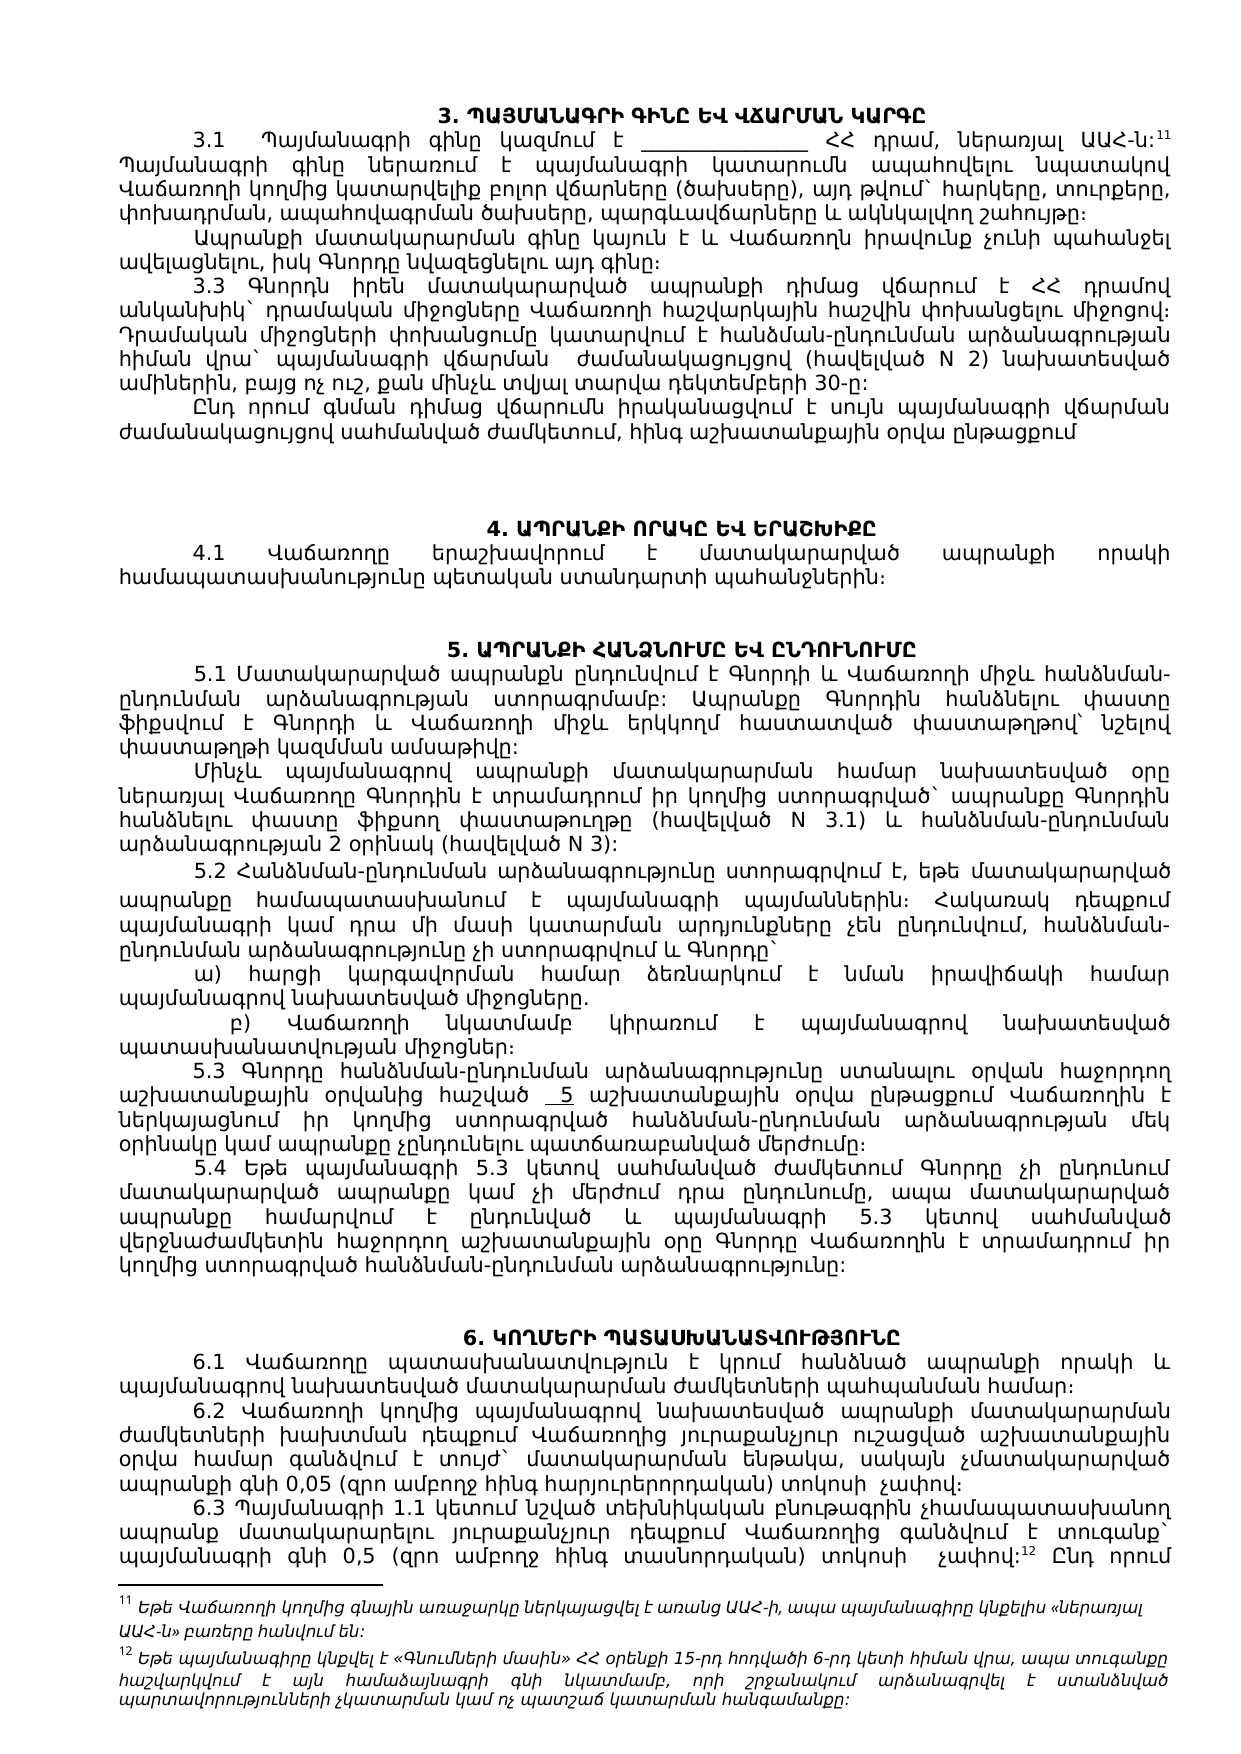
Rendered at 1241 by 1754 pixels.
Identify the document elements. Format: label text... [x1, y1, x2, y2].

text 5.2 Հանձնման-ընդունման արձանագրությունը ստորագրվում է, եթե մատակարարված ապրանքը համապատասխանում է պայմանագրի պայմաններին։ Հակառակ դեպքում պայմանագրի կամ դրա մի մասի կատարման արդյունքները չեն ընդունվում, հանձնման-ընդունման արձանագրությունը չի ստորագրվում և Գնորդը` [118, 857, 1171, 962]
text 4.1 Վաճառողը երաշխավորում է մատակարարված ապրանքի որակի համապատասխանությունը պետական ստանդարտի պահանջներին։ [118, 541, 1171, 589]
text ա) հարցի կարգավորման համար ձեռնարկում է նման իրավիճակի համար պայմանագրով նախատեսված միջոցները. [118, 962, 1171, 1011]
text 5.3 Գնորդը հանձնման-ընդունման արձանագրությունը ստանալու օրվան հաջորդող աշխատանքային օրվանից հաշված 5 աշխատանքային օրվա ընթացքում Վաճառողին է ներկայացնում իր կողմից ստորագրված հանձնման-ընդունման արձանագրության մեկ օրինակը կամ ապրանքը չընդունելու պատճառաբանված մերժումը։ [118, 1059, 1171, 1156]
text Ապրանքի մատակարարման գինը կայուն է և Վաճառողն իրավունք չունի պահանջել ավելացնելու, իսկ Գնորդը նվազեցնելու այդ գինը։ [118, 226, 1171, 274]
text 6.2 Վաճառողի կողմից պայմանագրով նախատեսված ապրանքի մատակարարման ժամկետների խախտման դեպքում Վաճառողից յուրաքանչյուր ուշացված աշխատանքային օրվա համար գանձվում է տույժ` մատակարարման ենթակա, սակայն չմատակարարված ապրանքի գնի 0,05 (զրո ամբողջ հինգ հարյուրերորդական) տոկոսի չափով։ [118, 1399, 1171, 1496]
text 6.1 Վաճառողը պատասխանատվություն է կրում հանձնած ապրանքի որակի և պայմանագրով նախատեսված մատակարարման ժամկետների պահպանման համար։ [118, 1350, 1171, 1399]
text 3.3 Գնորդն իրեն մատակարարված ապրանքի դիմաց վճարում է ՀՀ դրամով անկանխիկ` դրամական միջոցները Վաճառողի հաշվարկային հաշվին փոխանցելու միջոցով։ Դրամական միջոցների փոխանցումը կատարվում է հանձման-ընդունման արձանագրության հիման վրա` պայմանագրի վճարման ժամանակացույցով (հավելված N 2) նախատեսված ամիներին, բայց ոչ ուշ, քան մինչև տվյալ տարվա դեկտեմբերի 30-ը: [118, 274, 1171, 395]
text 6. ԿՈՂՄԵՐԻ ՊԱՏԱՍԽԱՆԱՏՎՈՒԹՅՈՒՆԸ [118, 1326, 1171, 1350]
text 5.4 Եթե պայմանագրի 5.3 կետով սահմանված ժամկետում Գնորդը չի ընդունում մատակարարված ապրանքը կամ չի մերժում դրա ընդունումը, ապա մատակարարված ապրանքը համարվում է ընդունված և պայմանագրի 5.3 կետով սահմանված վերջնաժամկետին հաջորդող աշխատանքային օրը Գնորդը Վաճառողին է տրամադրում իր կողմից ստորագրված հանձնման-ընդունման արձանագրությունը: [118, 1156, 1171, 1277]
text 4. ԱՊՐԱՆՔԻ ՈՐԱԿԸ ԵՎ ԵՐԱՇԽԻՔԸ [118, 517, 1171, 541]
text 3. ՊԱՅՄԱՆԱԳՐԻ ԳԻՆԸ ԵՎ ՎՃԱՐՄԱՆ ԿԱՐԳԸ [118, 104, 1171, 128]
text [118, 1496, 1171, 1569]
text 5. ԱՊՐԱՆՔԻ ՀԱՆՁՆՈՒՄԸ ԵՎ ԸՆԴՈՒՆՈՒՄԸ [118, 638, 1171, 662]
text 5.1 Մատակարարված ապրանքն ընդունվում է Գնորդի և Վաճառողի միջև հանձնման-ընդունման արձանագրության ստորագրմամբ: Ապրանքը Գնորդին հանձնելու փաստը ֆիքսվում է Գնորդի և Վաճառողի միջև երկկողմ հաստատված փաստաթղթով՝ նշելով փաստաթղթի կազմման ամսաթիվը: [118, 662, 1171, 759]
text բ) Վաճառողի նկատմամբ կիրառում է պայմանագրով նախատեսված պատասխանատվության միջոցներ։ [118, 1011, 1171, 1059]
text 3.1 Պայմանագրի գինը կազմում է ________________ ՀՀ դրամ, ներառյալ ԱԱՀ-ն: Պայմանագրի գինը ներառում է պայմանագրի կատարումն ապահովելու նպատակով Վաճառողի կողմից կատարվելիք բոլոր վճարները (ծախսերը), այդ թվում` հարկերը, տուրքերը, փոխադրման, ապահովագրման ծախսերը, պարգևավճարները և ակնկալվող շահույթը։ [118, 128, 1171, 226]
text Ընդ որում գնման դիմաց վճարումն իրականացվում է սույն պայմանագրի վճարման ժամանակացույցով սահմանված ժամկետում, հինգ աշխատանքային օրվա ընթացքում [118, 395, 1171, 444]
text Մինչև պայմանագրով ապրանքի մատակարարման համար նախատեսված օրը ներառյալ Վաճառողը Գնորդին է տրամադրում իր կողմից ստորագրված` ապրանքը Գնորդին հանձնելու փաստը ֆիքսող փաստաթուղթը (հավելված N 3.1) և հանձնման-ընդունման արձանագրության 2 օրինակ (հավելված N 3): [118, 759, 1171, 857]
